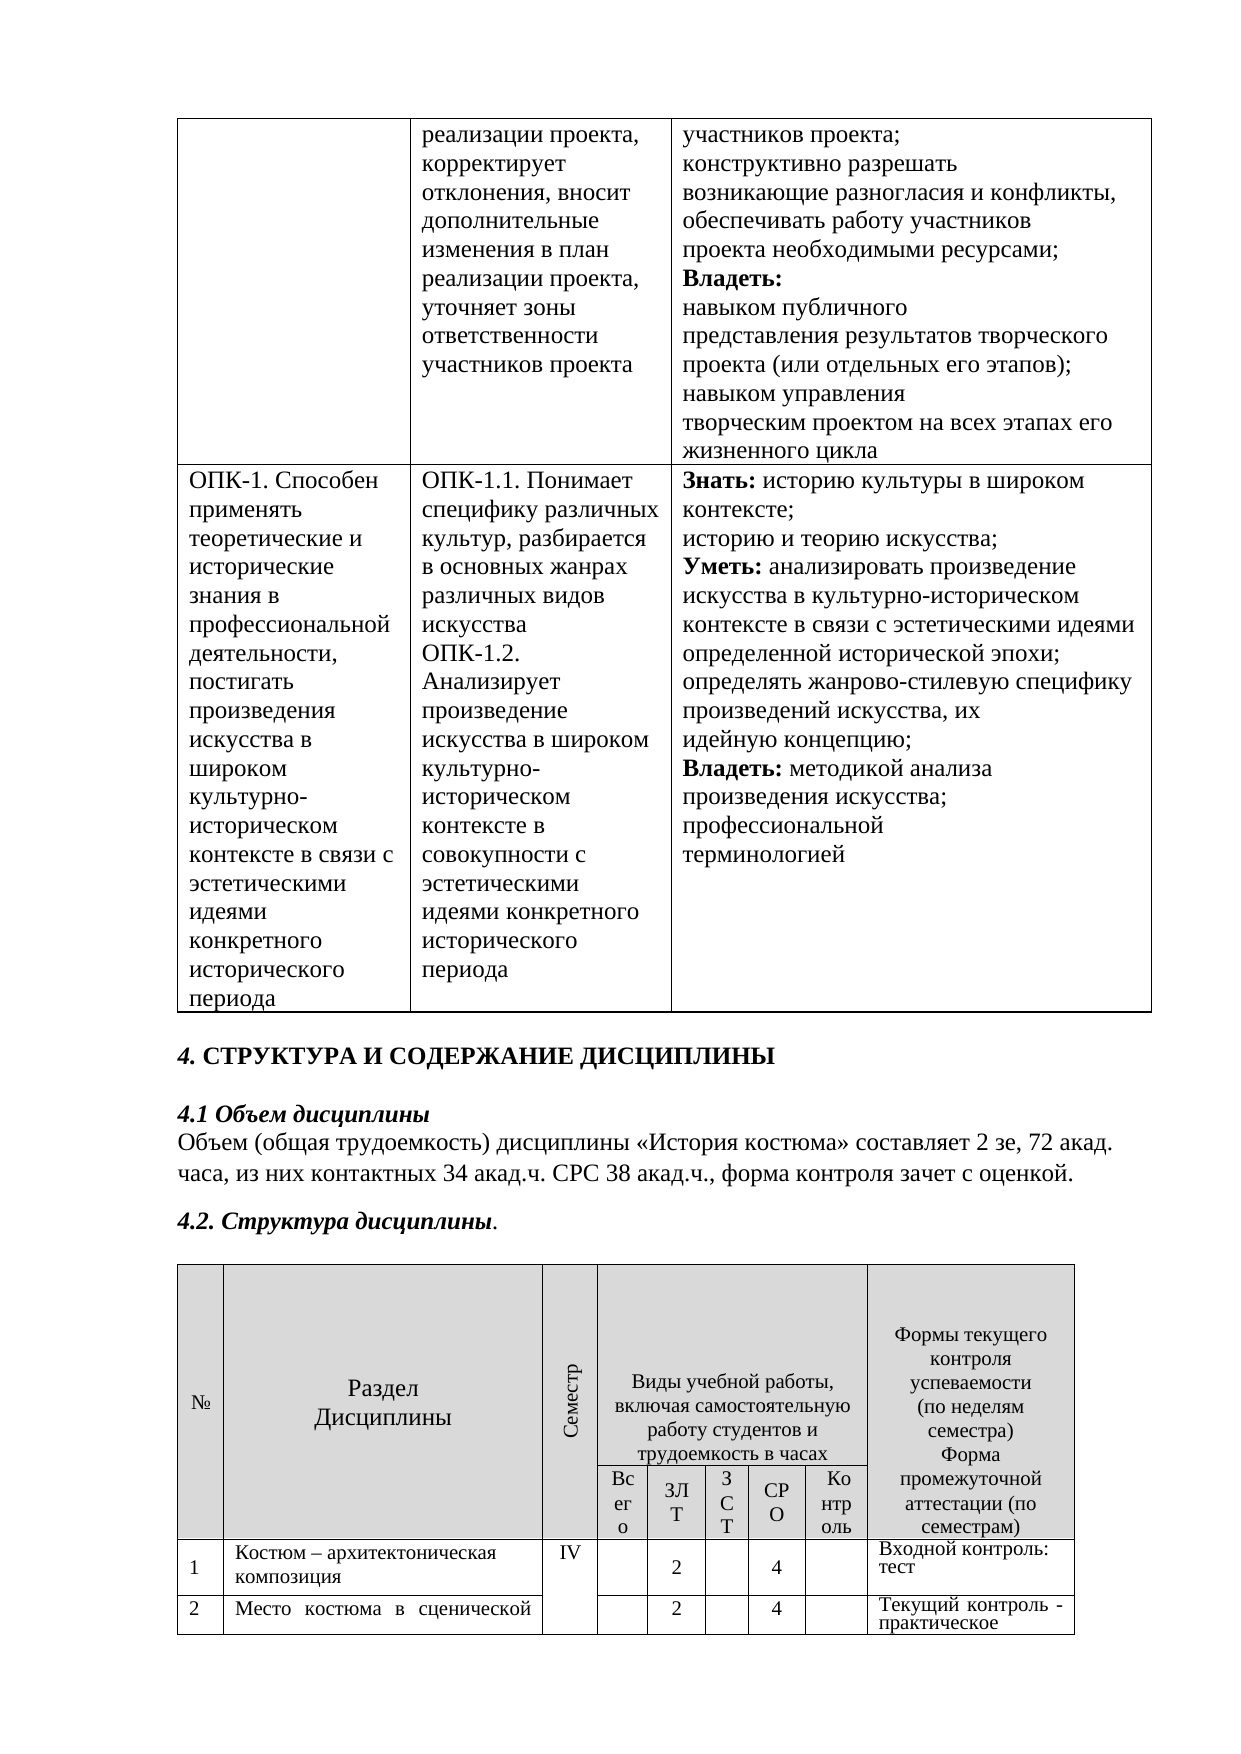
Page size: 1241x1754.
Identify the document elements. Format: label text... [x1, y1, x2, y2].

table_cell ЗСТ [706, 1466, 748, 1538]
table_cell [598, 1596, 647, 1634]
table_cell 1 [178, 1540, 223, 1595]
table_cell Входной контроль: тест [868, 1540, 1074, 1595]
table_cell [224, 1596, 542, 1634]
table_cell [706, 1596, 748, 1634]
text Объем (общая трудоемкость) дисциплины «История костюма» составляет 2 зе, 72 акад. часа, из них контактных 34 акад.ч. СРС 38 акад.ч., форма контроля зачет с оценкой. [177, 1127, 1152, 1187]
table_cell Всего [598, 1466, 647, 1538]
table_cell 2 [178, 1596, 223, 1634]
text 4.2. Структура дисциплины. [177, 1206, 1152, 1235]
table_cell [868, 1596, 1074, 1634]
table_cell Костюм – архитектоническая композиция [224, 1540, 542, 1595]
text 4.1 Объем дисциплины [177, 1099, 1152, 1127]
table_cell [806, 1596, 867, 1634]
table_cell 4 [749, 1596, 805, 1634]
table_cell ОПК-1. Способен применять теоретические и исторические знания в профессиональной деятельности, постигать произведения искусства в широком культурно-историческом контексте в связи с эстетическими идеями конкретного исторического периода [178, 465, 410, 1011]
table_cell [672, 119, 1151, 464]
table_cell 4 [749, 1540, 805, 1595]
table_cell [806, 1540, 867, 1595]
table_header Формы текущего контроля успеваемости (по неделям семестра) Форма промежуточной аттестации (по семестрам) [868, 1265, 1074, 1538]
table_header Семестр [543, 1265, 597, 1538]
table_cell ЗЛТ [648, 1466, 705, 1538]
table_cell ОПК-1.1. Понимает специфику различных культур, разбирается в основных жанрах различных видов искусства ОПК-1.2. Анализирует произведение искусства в широком культурно-историческом контексте в совокупности с эстетическими идеями конкретного исторического периода [411, 465, 671, 1011]
table_cell IV [543, 1540, 597, 1634]
table_header Раздел Дисциплины [224, 1265, 542, 1538]
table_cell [411, 119, 671, 464]
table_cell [178, 119, 410, 464]
table_header Виды учебной работы, включая самостоятельную работу студентов и трудоемкость в часах [598, 1265, 867, 1465]
table_header № [178, 1265, 223, 1538]
table_cell [706, 1540, 748, 1595]
text 4. СТРУКТУРА И СОДЕРЖАНИЕ ДИСЦИПЛИНЫ [177, 1041, 1152, 1070]
table_cell 2 [648, 1540, 705, 1595]
table_cell СРО [749, 1466, 805, 1538]
table_cell [598, 1540, 647, 1595]
table_cell 2 [648, 1596, 705, 1634]
table_cell Контроль [806, 1466, 867, 1538]
table_cell Знать: историю культуры в широком контексте; историю и теорию искусства; Уметь: анализировать произведение искусства в культурно-историческом контексте в связи с эстетическими идеями определенной исторической эпохи; определять жанрово-стилевую специфику произведений искусства, их идейную концепцию; Владеть: методикой анализа произведения искусства; профессиональной терминологией [672, 465, 1151, 1011]
